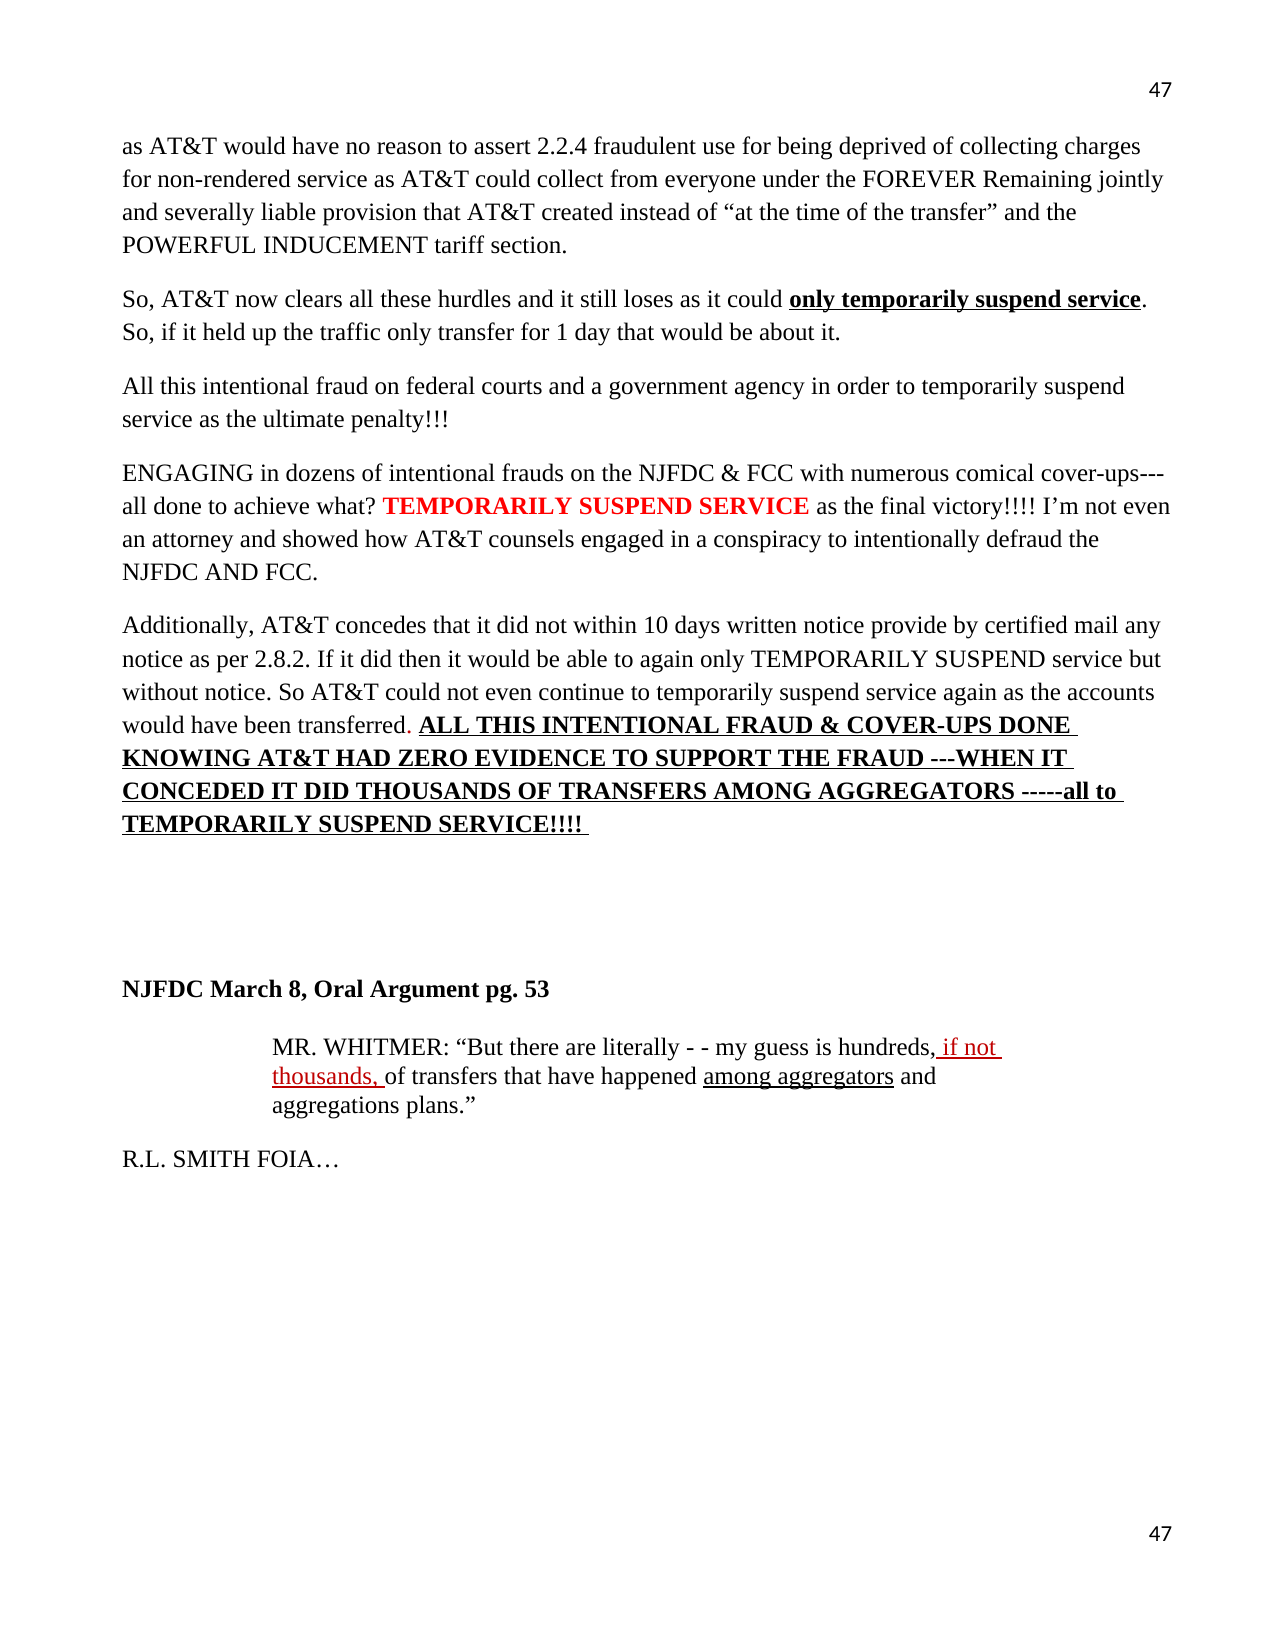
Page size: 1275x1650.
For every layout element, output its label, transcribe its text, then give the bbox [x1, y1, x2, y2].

text R.L. SMITH FOIA… [122, 1144, 1172, 1172]
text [122, 131, 1172, 259]
text So, AT&T now clears all these hurdles and it still loses as it could only temporarily suspend service. So, if it held up the traffic only transfer for 1 day that would be about it. [122, 284, 1172, 346]
list MR. WHITMER: “But there are literally - - my guess is hundreds, if not thousands, of transfers that have happened among aggregators and aggregations plans.” [272, 1032, 1022, 1119]
text ENGAGING in dozens of intentional frauds on the NJFDC & FCC with numerous comical cover-ups--- all done to achieve what? TEMPORARILY SUSPEND SERVICE as the final victory!!!! I’m not even an attorney and showed how AT&T counsels engaged in a conspiracy to intentionally defraud the NJFDC AND FCC. [122, 458, 1172, 586]
text All this intentional fraud on federal courts and a government agency in order to temporarily suspend service as the ultimate penalty!!! [122, 371, 1172, 433]
text NJFDC March 8, Oral Argument pg. 53 [122, 974, 1172, 1003]
text Additionally, AT&T concedes that it did not within 10 days written notice provide by certified mail any notice as per 2.8.2. If it did then it would be able to again only TEMPORARILY SUSPEND service but without notice. So AT&T could not even continue to temporarily suspend service again as the accounts would have been transferred. ALL THIS INTENTIONAL FRAUD & COVER-UPS DONE KNOWING AT&T HAD ZERO EVIDENCE TO SUPPORT THE FRAUD ---WHEN IT CONCEDED IT DID THOUSANDS OF TRANSFERS AMONG AGGREGATORS -----all to TEMPORARILY SUSPEND SERVICE!!!! [122, 611, 1172, 837]
